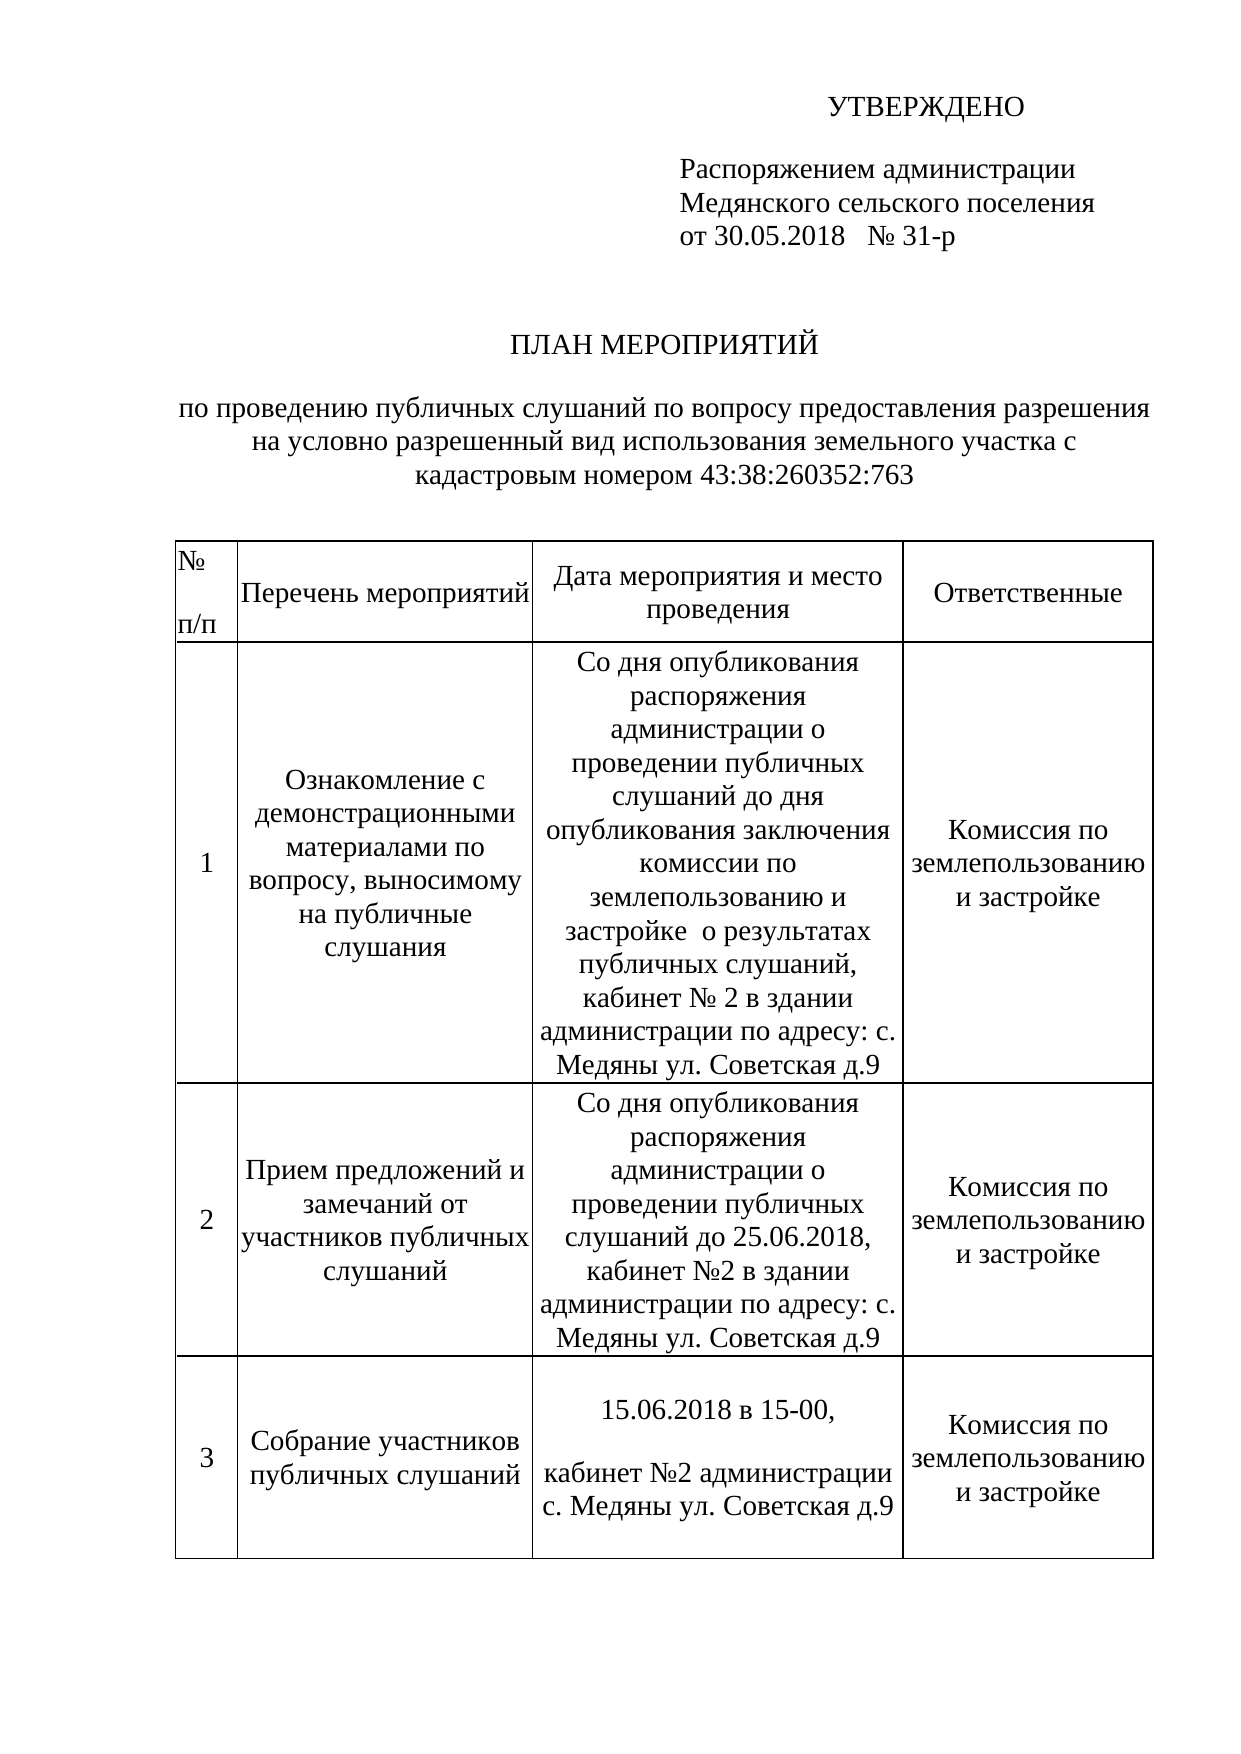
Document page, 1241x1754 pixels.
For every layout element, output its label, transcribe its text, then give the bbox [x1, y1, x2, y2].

table_header Ответственные [904, 542, 1152, 641]
table_cell Прием предложений и замечаний от участников публичных слушаний [238, 1084, 532, 1355]
table_cell Ознакомление с демонстрационными материалами по вопросу, выносимому на публичные слушания [238, 643, 532, 1082]
table_cell Со дня опубликования распоряжения администрации о проведении публичных слушаний до дня опубликования заключения комиссии по землепользованию и застройке о результатах публичных слушаний, кабинет № 2 в здании администрации по адресу: с. Медяны ул. Советская д.9 [533, 643, 902, 1082]
table_cell 15.06.2018 в 15-00, кабинет №2 администрации с. Медяны ул. Советская д.9 [533, 1357, 902, 1558]
table_cell 1 [176, 642, 237, 1082]
table_cell Комиссия по землепользованию и застройке [904, 1084, 1152, 1355]
text по проведению публичных слушаний по вопросу предоставления разрешения на условно разрешенный вид использования земельного участка с кадастровым номером 43:38:260352:763 [177, 390, 1152, 490]
text от 30.05.2018 № 31-р [679, 218, 1152, 252]
table_cell Комиссия по землепользованию и застройке [904, 1357, 1152, 1558]
text Распоряжением администрации Медянского сельского поселения [679, 151, 1152, 218]
text УТВЕРЖДЕНО [177, 89, 1152, 122]
table_header № п/п [176, 542, 237, 641]
table_cell 3 [176, 1356, 237, 1558]
table_cell Собрание участников публичных слушаний [238, 1357, 532, 1558]
table_cell Комиссия по землепользованию и застройке [904, 643, 1152, 1082]
table_cell 2 [176, 1083, 237, 1355]
table_header Перечень мероприятий [238, 542, 532, 641]
table_header Дата мероприятия и место проведения [533, 542, 902, 641]
text ПЛАН МЕРОПРИЯТИЙ [177, 327, 1152, 361]
table_cell Со дня опубликования распоряжения администрации о проведении публичных слушаний до 25.06.2018, кабинет №2 в здании администрации по адресу: с. Медяны ул. Советская д.9 [533, 1084, 902, 1355]
